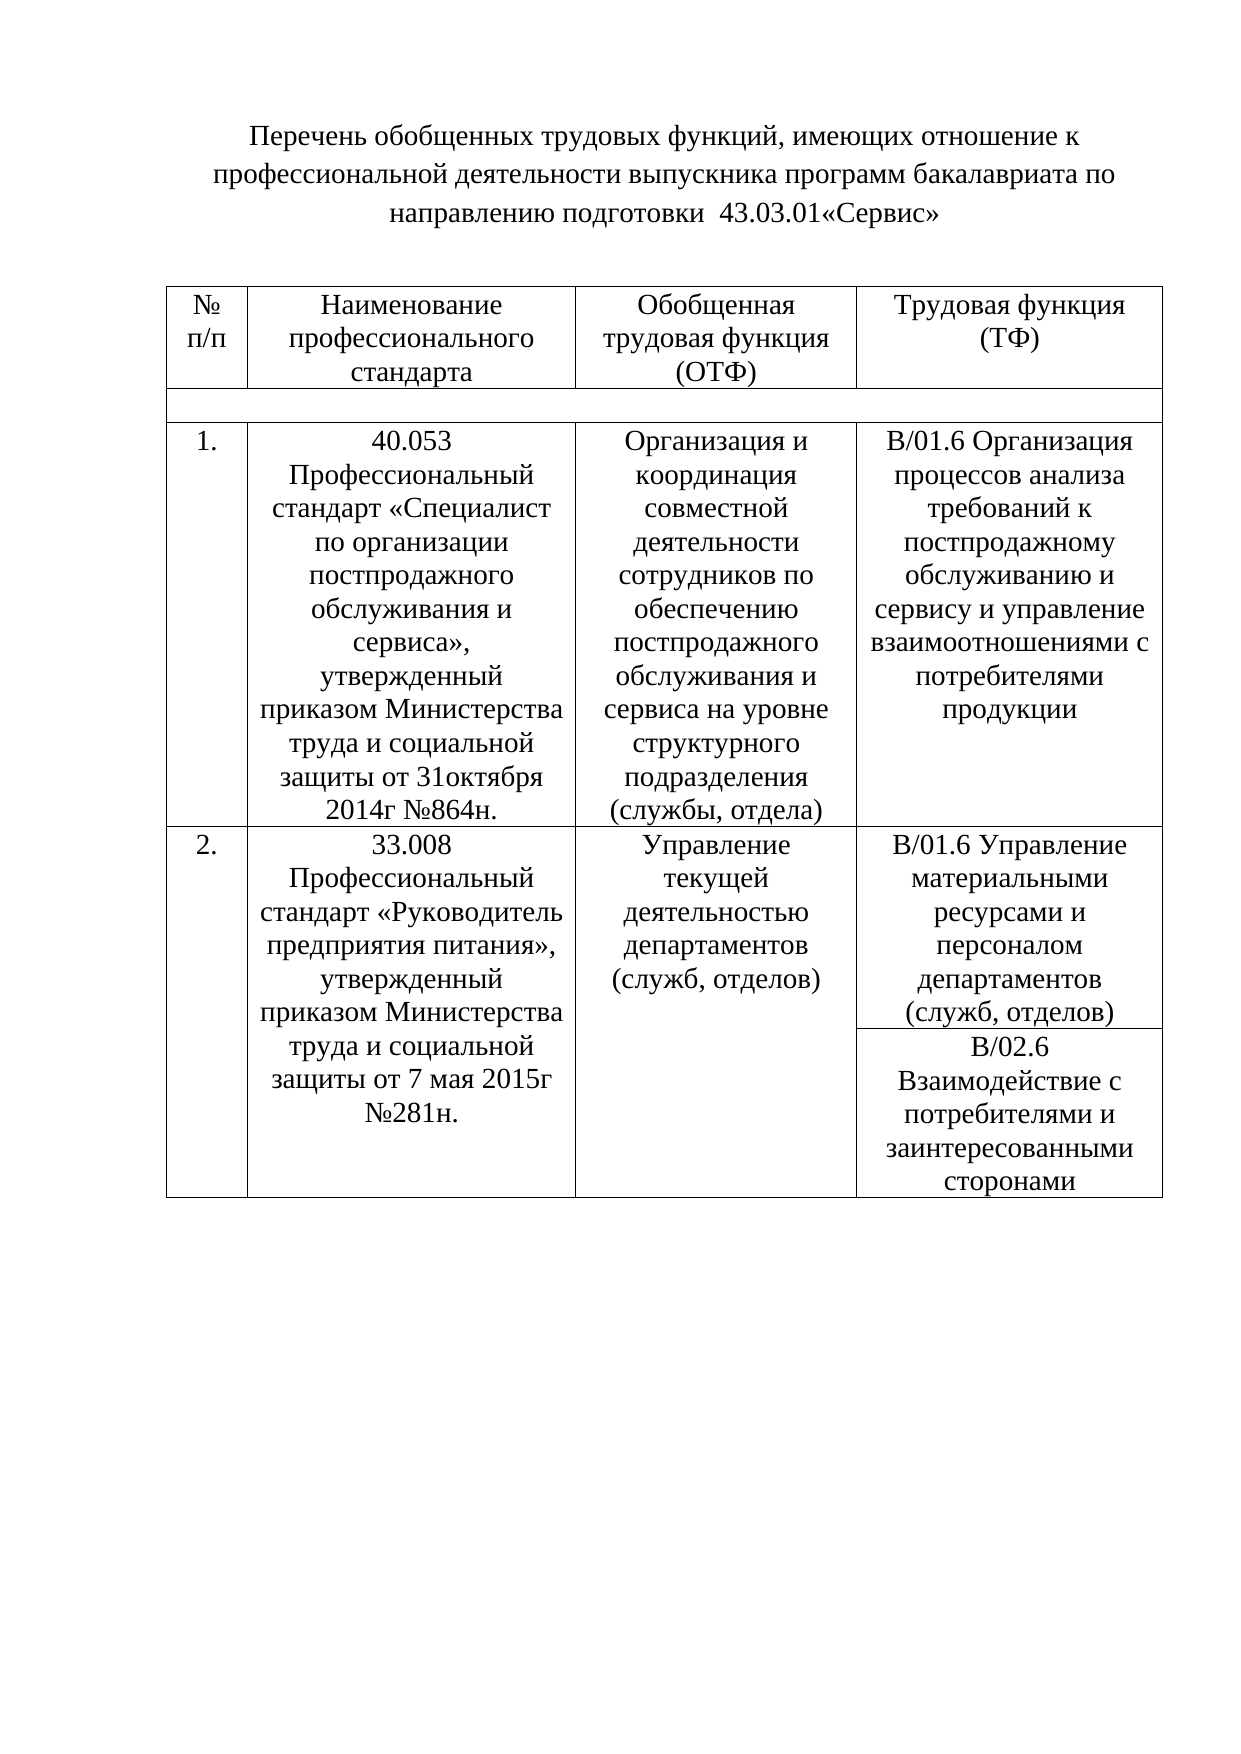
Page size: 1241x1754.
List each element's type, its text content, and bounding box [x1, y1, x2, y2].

table_header Трудовая функция (ТФ) [857, 287, 1162, 388]
text Перечень обобщенных трудовых функций, имеющих отношение к профессиональной деятельности выпускника программ бакалавриата по направлению подготовки 43.03.01«Сервис» [177, 118, 1152, 261]
table_cell [167, 389, 1162, 422]
table_cell 33.008 Профессиональный стандарт «Руководитель предприятия питания», утвержденный приказом Министерства труда и социальной защиты от 7 мая 2015г №281н. [248, 827, 575, 1197]
table_cell Управление текущей деятельностью департаментов (служб, отделов) [576, 827, 856, 1197]
table_cell 40.053 Профессиональный стандарт «Специалист по организации постпродажного обслуживания и сервиса», утвержденный приказом Министерства труда и социальной защиты от 31октября 2014г №864н. [248, 423, 575, 826]
table_cell 1. [167, 423, 247, 826]
table_header Наименование профессионального стандарта [248, 287, 575, 388]
table_cell В/01.6 Управление материальными ресурсами и персоналом департаментов (служб, отделов) [857, 827, 1162, 1028]
table_cell В/02.6 Взаимодействие с потребителями и заинтересованными сторонами [857, 1029, 1162, 1197]
table_cell Организация и координация совместной деятельности сотрудников по обеспечению постпродажного обслуживания и сервиса на уровне структурного подразделения (службы, отдела) [576, 423, 856, 826]
table_cell 2. [167, 827, 247, 1197]
table_header Обобщенная трудовая функция (ОТФ) [576, 287, 856, 388]
table_header № п/п [167, 287, 247, 388]
table_cell B/01.6 Организация процессов анализа требований к постпродажному обслуживанию и сервису и управление взаимоотношениями с потребителями продукции [857, 423, 1162, 826]
